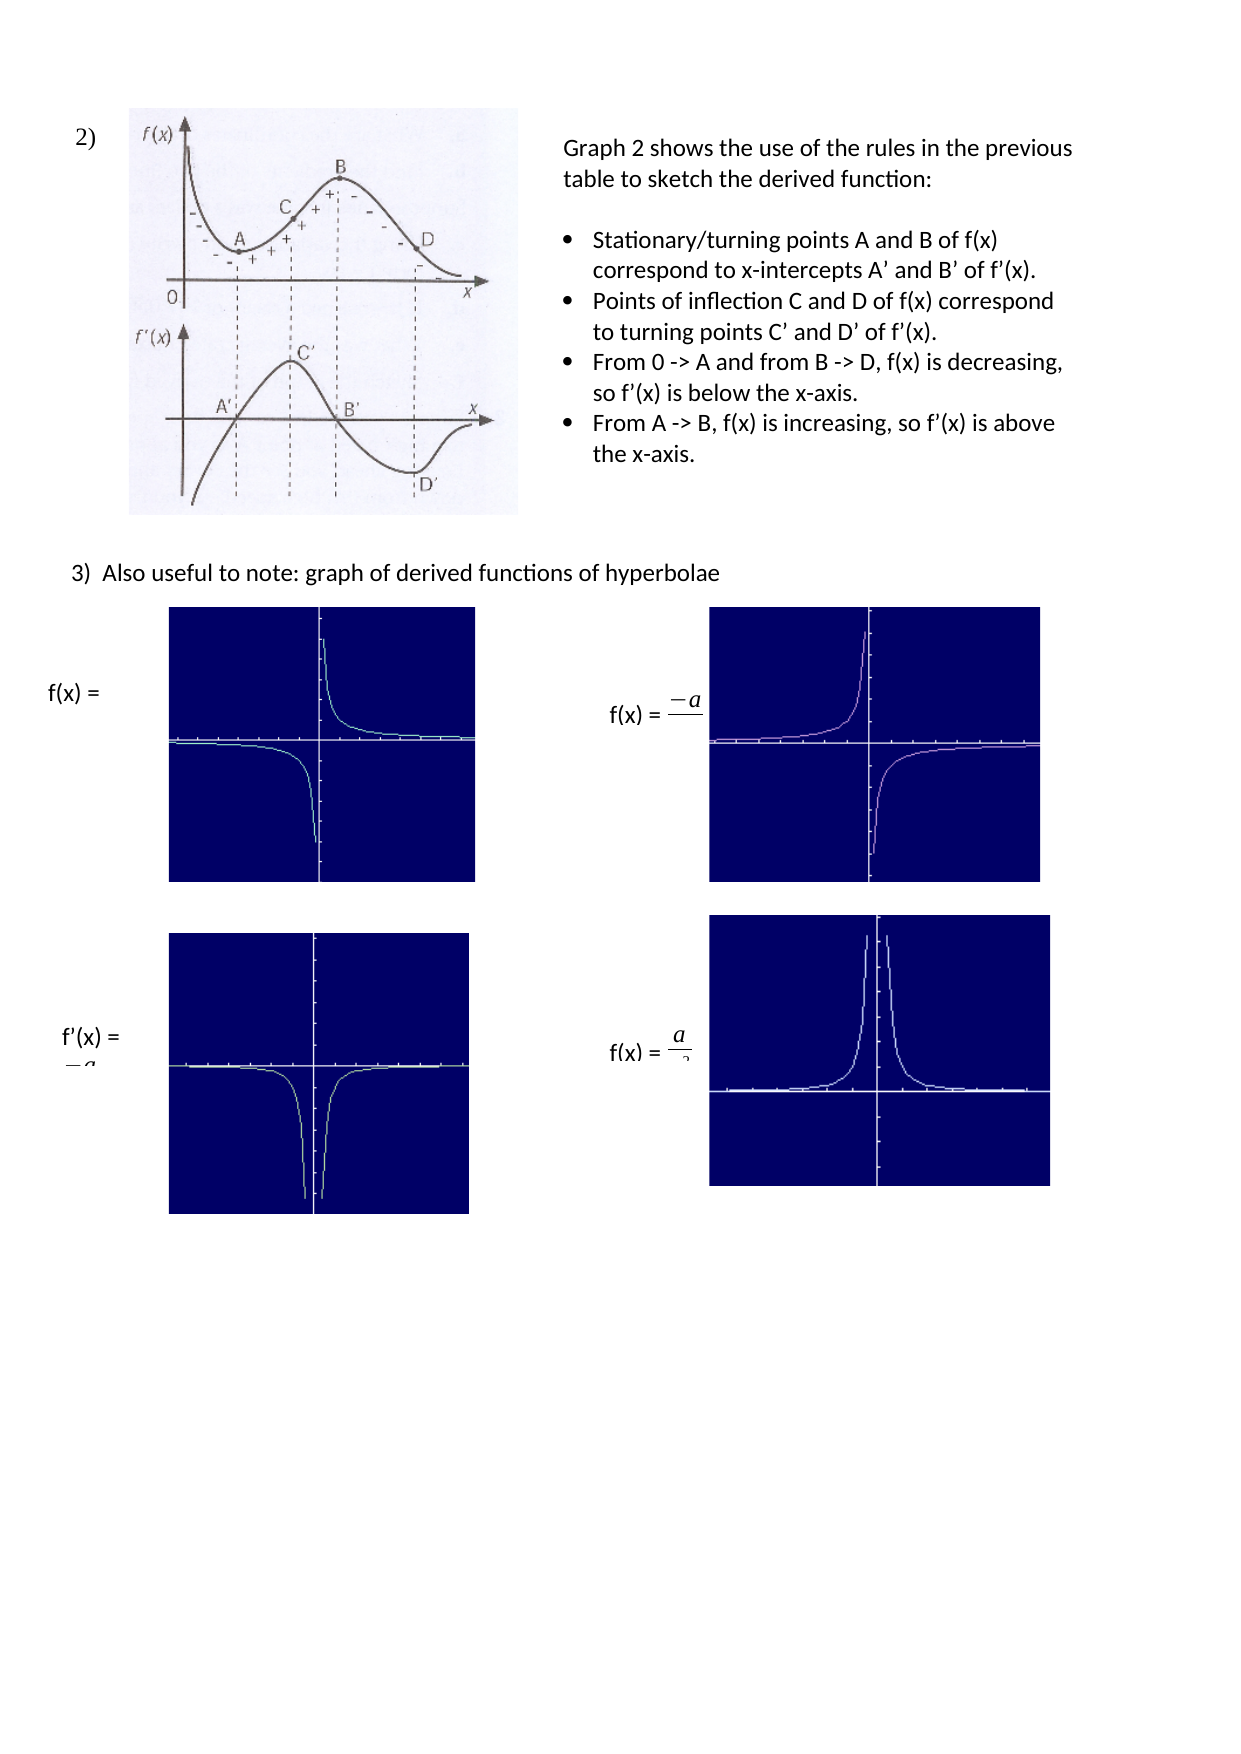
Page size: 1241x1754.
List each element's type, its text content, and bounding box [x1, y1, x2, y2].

picture [128, 108, 519, 515]
picture [709, 607, 1041, 882]
picture [168, 607, 476, 882]
picture [168, 933, 469, 1214]
text 3) Also useful to note: graph of derived functions of hyperbolae [71, 557, 1169, 588]
picture [709, 915, 1050, 1186]
